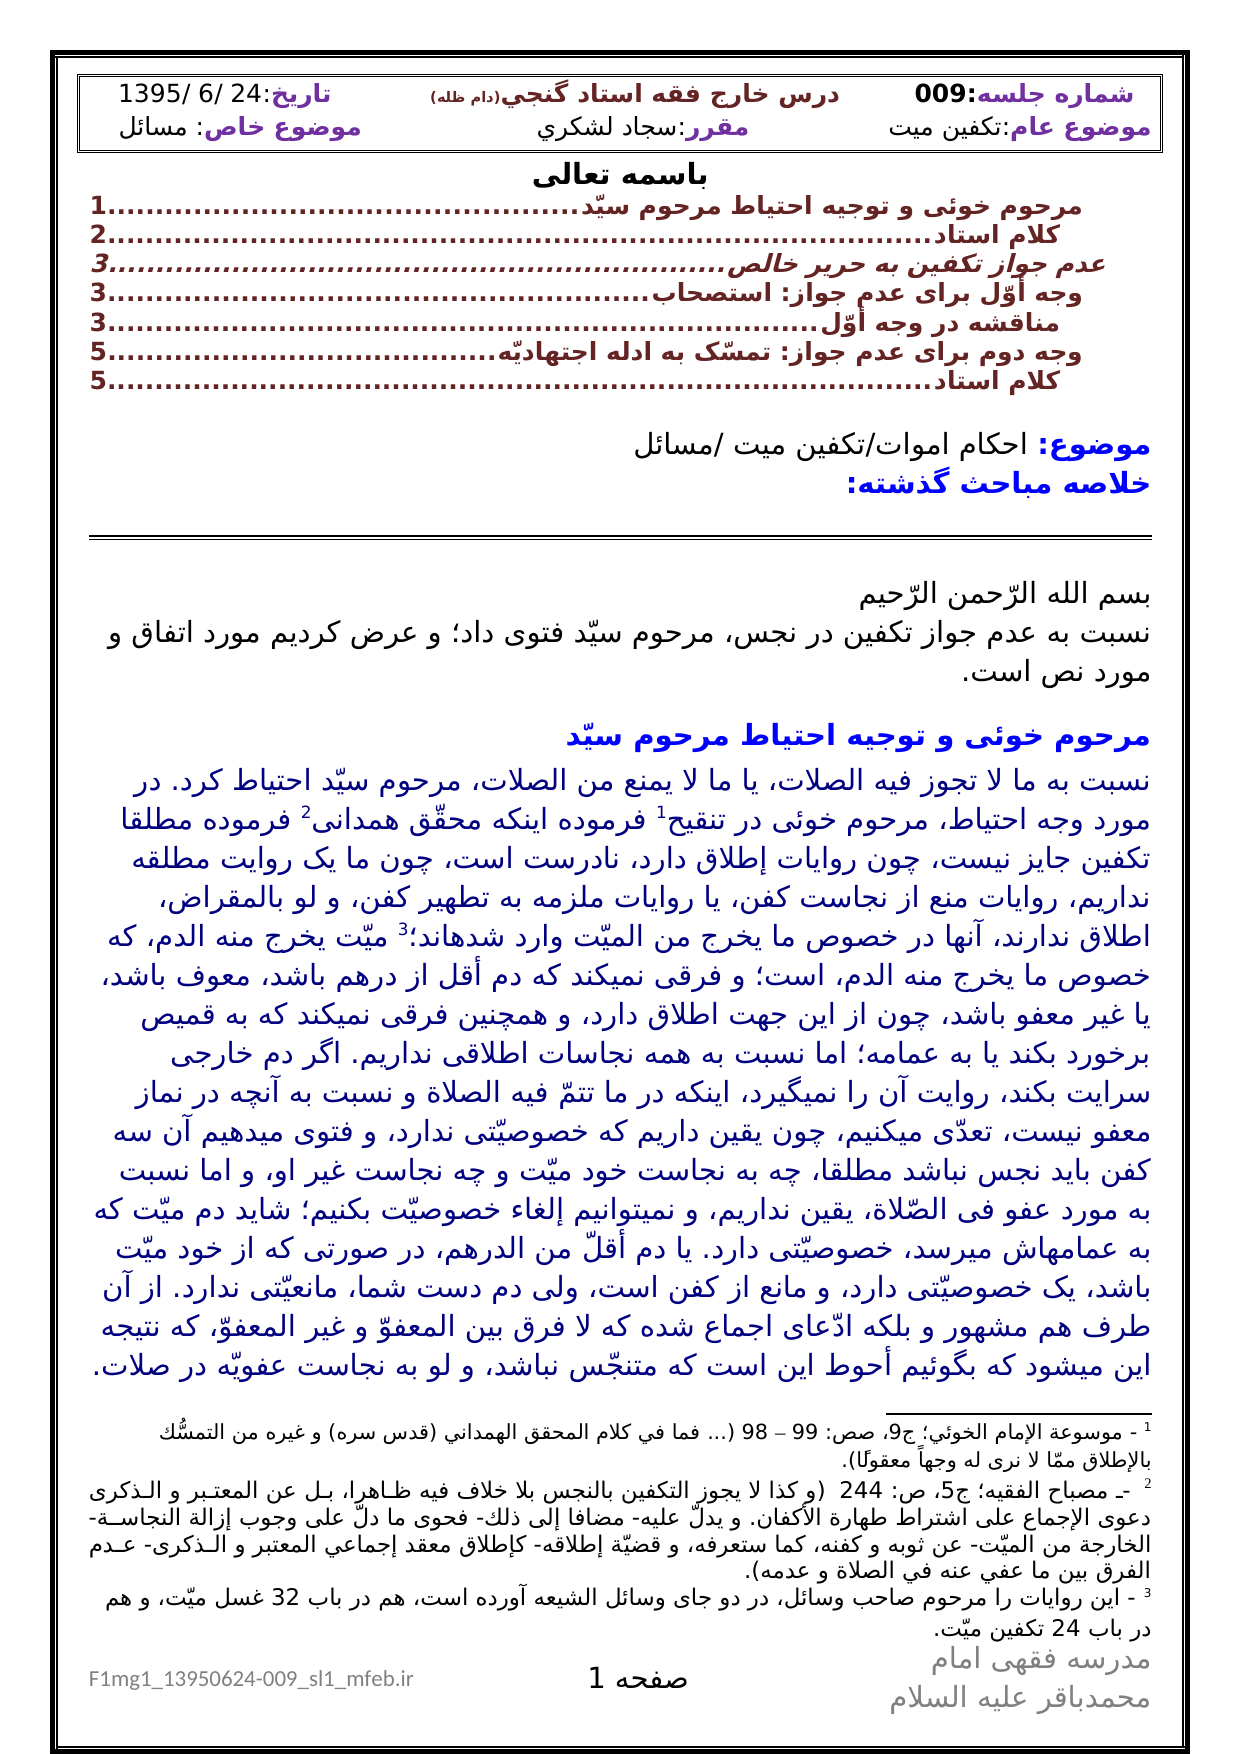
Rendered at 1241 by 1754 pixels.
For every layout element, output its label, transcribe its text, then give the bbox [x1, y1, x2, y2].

text مرحوم خوئی و توجیه احتیاط مرحوم سیّد 1 [89, 191, 1083, 220]
subtitle مرحوم خوئی و توجیه احتیاط مرحوم سیّد [89, 718, 1152, 752]
text وجه دوم برای عدم جواز: تمسّک به ادله اجتهادیّه 5 [89, 337, 1083, 366]
text نسبت به عدم جواز تکفین در نجس، مرحوم سیّد فتوی داد؛ و عرض کردیم مورد اتفاق و مورد نص است. [89, 615, 1152, 688]
text عدم جواز تکفین به حریر خالص 3 [89, 249, 1106, 278]
text نسبت به ما لا تجوز فیه الصلات، یا ما لا یمنع من الصلات، مرحوم سیّد احتیاط کرد. در مورد وجه احتیاط، مرحوم خوئی در تنقیح فرموده اینکه محقّق همدانی فرموده مطلقا تکفین جایز نیست، چون روایات إطلاق دارد، نادرست است، چون ما یک روایت مطلقه نداریم، روایات منع از نجاست کفن، یا روایات ملزمه به تطهیر کفن، و لو بالمقراض، اطلاق ندارند، آنها در خصوص ما یخرج من المیّت وارد شدهاند؛ میّت یخرج منه الدم، که خصوص ما یخرج منه الدم، است؛ و فرقی نمیکند که دم أقل از درهم باشد، معوف باشد، یا غیر معفو باشد، چون از این جهت اطلاق دارد، و همچنین فرقی نمیکند که به قمیص برخورد بکند یا به عمامه؛ اما نسبت به همه نجاسات اطلاقی نداریم. اگر دم خارجی سرایت بکند، روایت آن را نمیگیرد، اینکه در ما تتمّ فیه الصلاة و نسبت به آنچه در نماز معفو نیست، تعدّی میکنیم، چون یقین داریم که خصوصیّتی ندارد، و فتوی میدهیم آن سه کفن باید نجس نباشد مطلقا، چه به نجاست خود میّت و چه نجاست غیر او، و اما نسبت به مورد عفو فی الصّلاة، یقین نداریم، و نمیتوانیم إلغاء خصوصیّت بکنیم؛ شاید دم میّت که به عمامهاش میرسد، خصوصیّتی دارد. یا دم أقلّ من الدرهم، در صورتی که از خود میّت باشد، یک خصوصیّتی دارد، و مانع از کفن است، ولی دم دست شما، مانعیّتی ندارد. از آن طرف هم مشهور و بلکه ادّعای اجماع شده که لا فرق بین المعفوّ و غیر المعفوّ، که نتیجه این میشود که بگوئیم أحوط این است که متنجّس نباشد، و لو به نجاست عفویّه در صلات. [89, 763, 1152, 1382]
text مناقشه در وجه أوّل 3 [89, 308, 1060, 337]
text باسمه تعالی [89, 157, 1152, 191]
text موضوع: احکام اموات/تکفین میت /مسائل [89, 427, 1152, 461]
text خلاصه مباحث گذشته: [89, 466, 1152, 500]
text بسم الله الرّحمن الرّحیم [89, 576, 1152, 610]
text کلام استاد 2 [89, 220, 1060, 249]
text کلام استاد 5 [89, 366, 1060, 395]
text وجه أوّل برای عدم جواز: استصحاب 3 [89, 278, 1083, 308]
